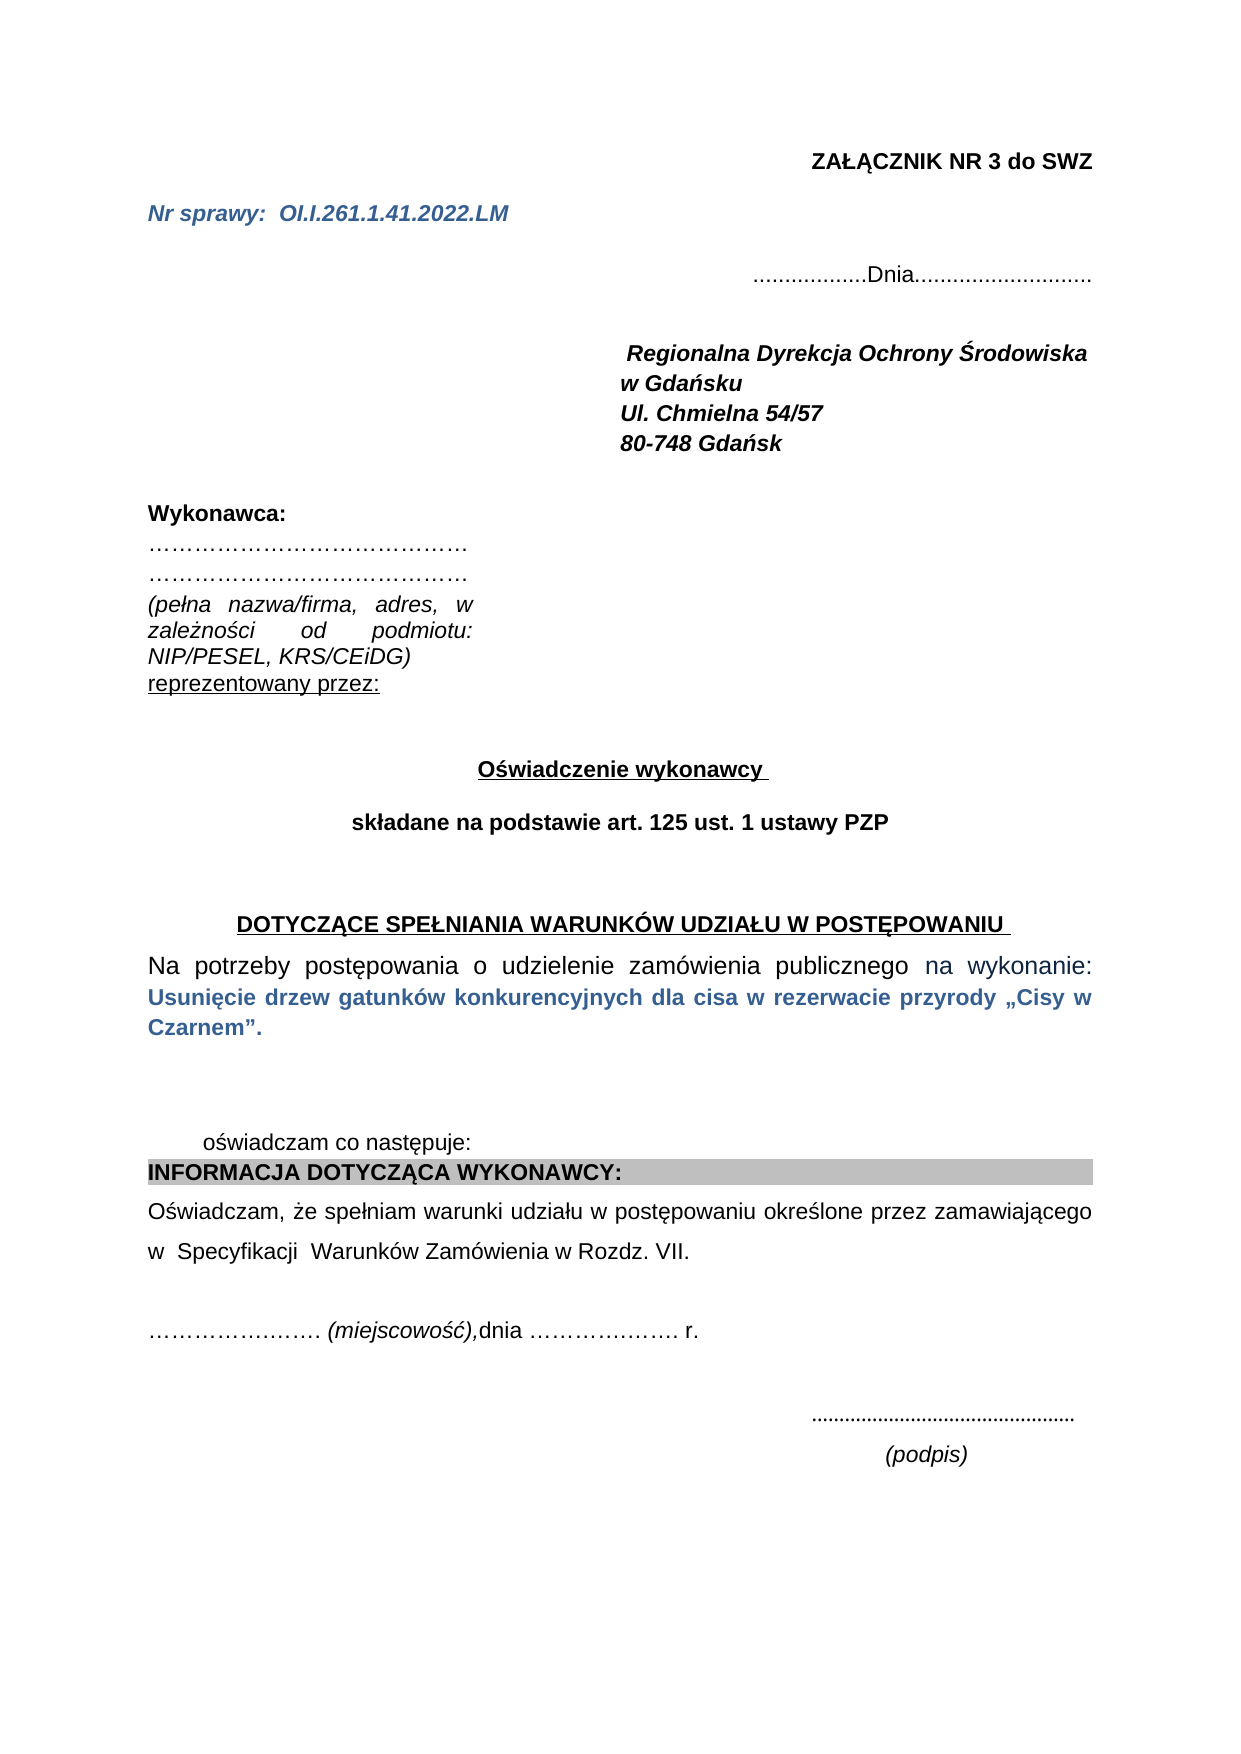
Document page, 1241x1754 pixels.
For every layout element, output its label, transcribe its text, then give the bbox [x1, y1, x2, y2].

text Ul. Chmielna 54/57 [620, 400, 1093, 426]
text (podpis) [811, 1441, 1093, 1468]
text w Gdańsku [620, 370, 1093, 396]
text ………………………………………………………………………… [148, 530, 472, 587]
text Na potrzeby postępowania o udzielenie zamówienia publicznego na wykonanie: Usunięcie drzew gatunków konkurencyjnych dla cisa w rezerwacie przyrody „Cisy w Czarnem”. [148, 951, 1093, 1040]
text oświadczam co następuje: [177, 1129, 1093, 1155]
text Wykonawca: [148, 500, 1093, 526]
text ………………………………………… [148, 1399, 1093, 1427]
text Nr sprawy: OI.I.261.1.41.2022.LM [148, 200, 1093, 227]
text Oświadczam, że spełniam warunki udziału w postępowaniu określone przez zamawiającego w Specyfikacji Warunków Zamówienia w Rozdz. VII. [148, 1198, 1093, 1264]
text …………….……. (miejscowość),dnia ………….……. r. [148, 1317, 1093, 1343]
text (pełna nazwa/firma, adres, w zależności od podmiotu: NIP/PESEL, KRS/CEiDG) [148, 591, 472, 670]
text 80-748 Gdańsk [620, 430, 1093, 457]
text INFORMACJA DOTYCZĄCA WYKONAWCY: [148, 1159, 1093, 1185]
text ..................Dnia............................ [148, 261, 1093, 287]
text Oświadczenie wykonawcy [148, 756, 1093, 783]
text DOTYCZĄCE SPEŁNIANIA WARUNKÓW UDZIAŁU W POSTĘPOWANIU [148, 911, 1093, 938]
text reprezentowany przez: [148, 670, 1093, 696]
text Regionalna Dyrekcja Ochrony Środowiska [620, 340, 1093, 366]
text ZAŁĄCZNIK NR 3 do SWZ [148, 148, 1093, 174]
text składane na podstawie art. 125 ust. 1 ustawy PZP [148, 808, 1093, 835]
